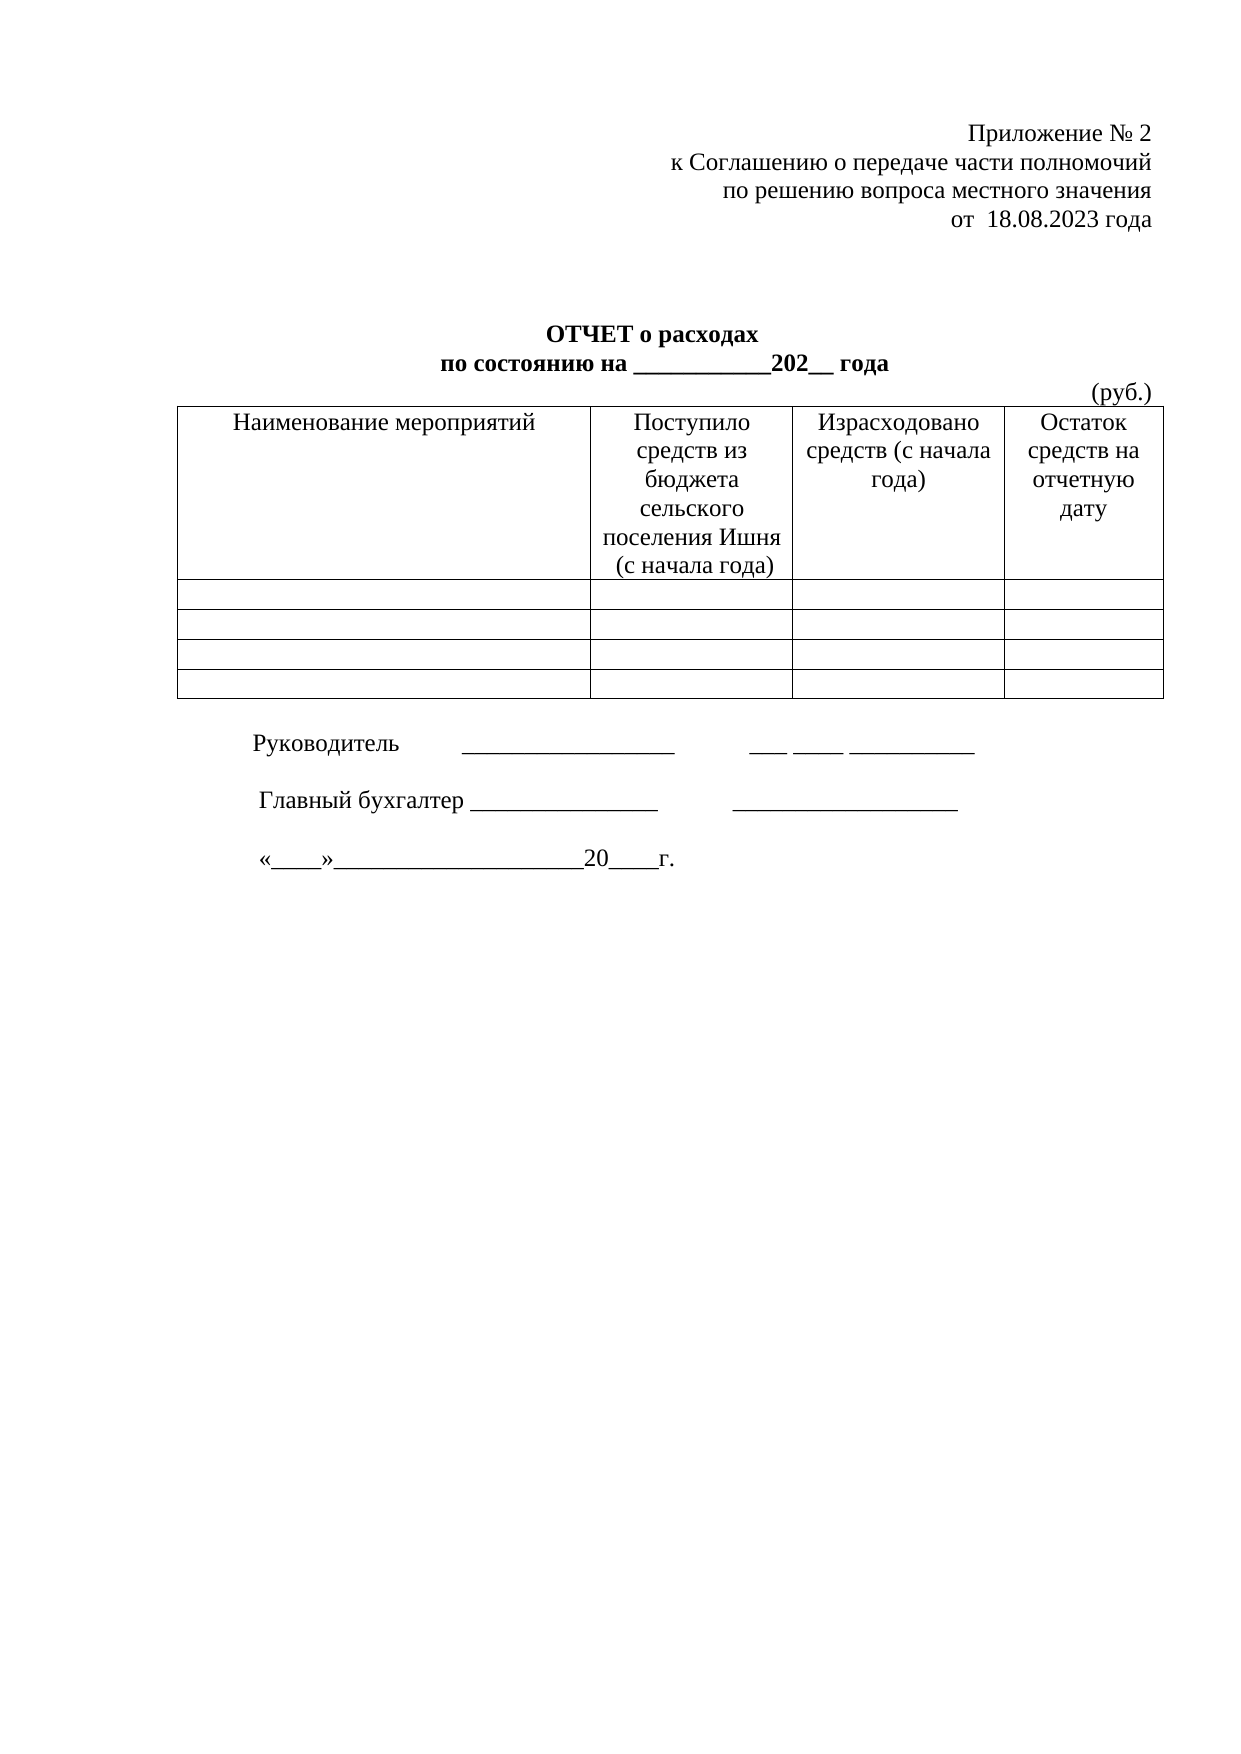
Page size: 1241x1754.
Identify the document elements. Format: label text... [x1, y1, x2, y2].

table_cell [1005, 580, 1163, 609]
text ОТЧЕТ о расходах [177, 319, 1152, 348]
text по состоянию на ___________202__ года [177, 348, 1152, 377]
table_cell [591, 670, 792, 698]
table_cell [1005, 670, 1163, 698]
text Руководитель _________________ ___ ____ __________ [177, 728, 1152, 757]
table_cell [793, 580, 1004, 609]
table_cell [1005, 640, 1163, 668]
table_cell [178, 640, 590, 668]
table_header Наименование мероприятий [178, 407, 590, 579]
table_header Поступило средств из бюджета сельского поселения Ишня (с начала года) [591, 407, 792, 579]
table_cell [793, 610, 1004, 639]
table_cell [591, 640, 792, 668]
text Главный бухгалтер _______________ __________________ [177, 786, 1152, 814]
table_header Израсходовано средств (с начала года) [793, 407, 1004, 579]
table_cell [178, 580, 590, 609]
table_cell [1005, 610, 1163, 639]
text «____»____________________20____г. [177, 843, 1152, 872]
table_cell [793, 670, 1004, 698]
table_cell [591, 610, 792, 639]
text Приложение № 2 [177, 118, 1152, 147]
table_cell [793, 640, 1004, 668]
text от 18.08.2023 года [177, 204, 1152, 233]
text (руб.) [177, 377, 1152, 406]
table_cell [591, 580, 792, 609]
text к Соглашению о передаче части полномочий [177, 147, 1152, 176]
text по решению вопроса местного значения [177, 176, 1152, 204]
table_cell [178, 670, 590, 698]
table_cell [178, 610, 590, 639]
table_header Остаток средств на отчетную дату [1005, 407, 1163, 579]
